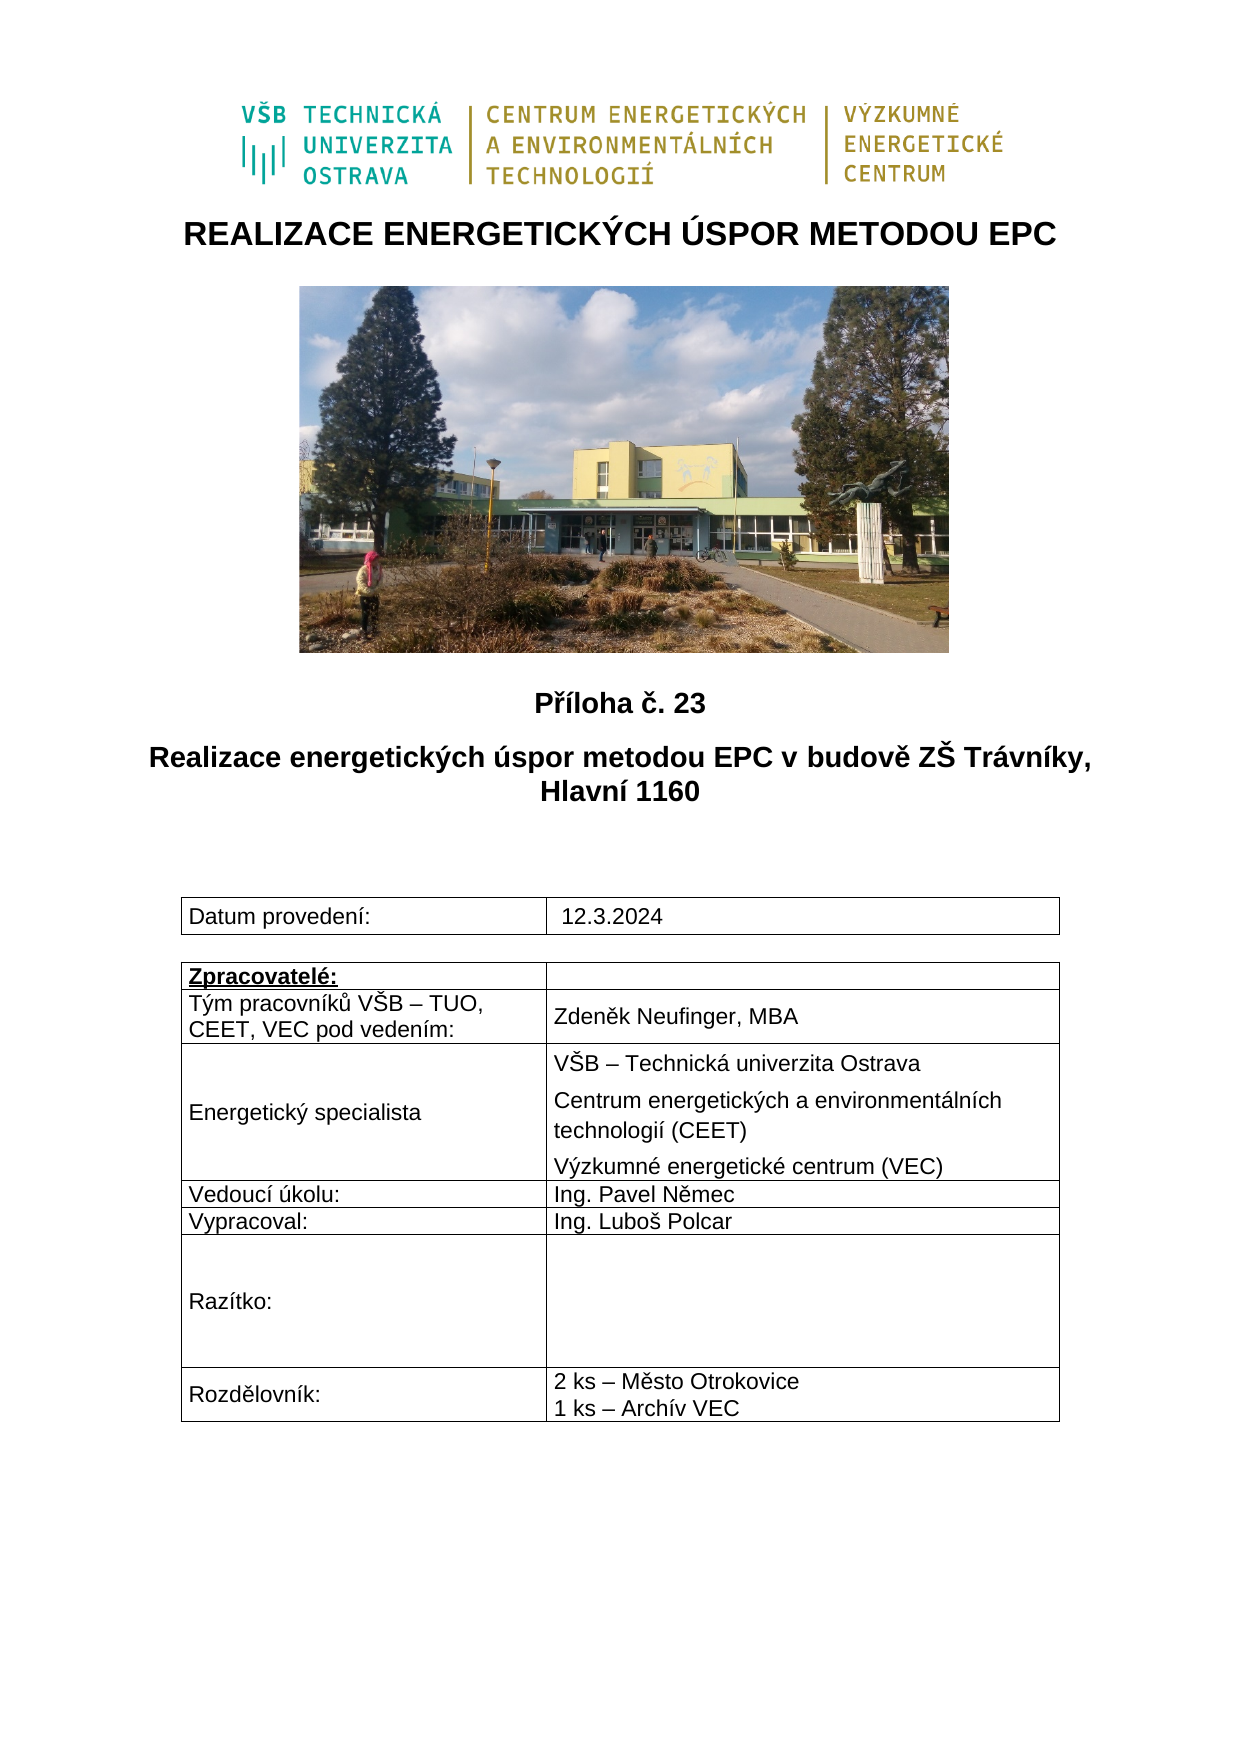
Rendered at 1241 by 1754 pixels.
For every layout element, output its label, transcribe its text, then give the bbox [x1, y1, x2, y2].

table_cell Vedoucí úkolu: [182, 1181, 546, 1207]
table_cell Ing. Pavel Němec [547, 1181, 1059, 1207]
table_cell [547, 1235, 1059, 1367]
table_cell Tým pracovníků VŠB – TUO, CEET, VEC pod vedením: [182, 990, 546, 1043]
text Realizace energetických úspor metodou EPC v budově ZŠ Trávníky, Hlavní 1160 [148, 740, 1093, 807]
picture [299, 286, 949, 653]
table_cell Razítko: [182, 1235, 546, 1367]
table_cell Zdeněk Neufinger, MBA [547, 990, 1059, 1043]
table_cell 2 ks – Město Otrokovice 1 ks – Archív VEC [547, 1368, 1059, 1421]
text Realizace energetických úspor metodou EPC [148, 214, 1093, 253]
table_cell Energetický specialista [182, 1044, 546, 1179]
table_header Zpracovatelé: [182, 963, 546, 989]
table_header Datum provedení: [182, 898, 546, 934]
table_cell Rozdělovník: [182, 1368, 546, 1421]
table_cell Ing. Luboš Polcar [547, 1208, 1059, 1234]
picture [210, 73, 1031, 215]
table_cell VŠB – Technická univerzita Ostrava Centrum energetických a environmentálních technologií (CEET) Výzkumné energetické centrum (VEC) [547, 1044, 1059, 1179]
table_header [547, 963, 1059, 989]
table_header 12.3.2024 [547, 898, 1059, 934]
text Příloha č. 23 [148, 686, 1093, 719]
table_cell Vypracoval: [182, 1208, 546, 1234]
